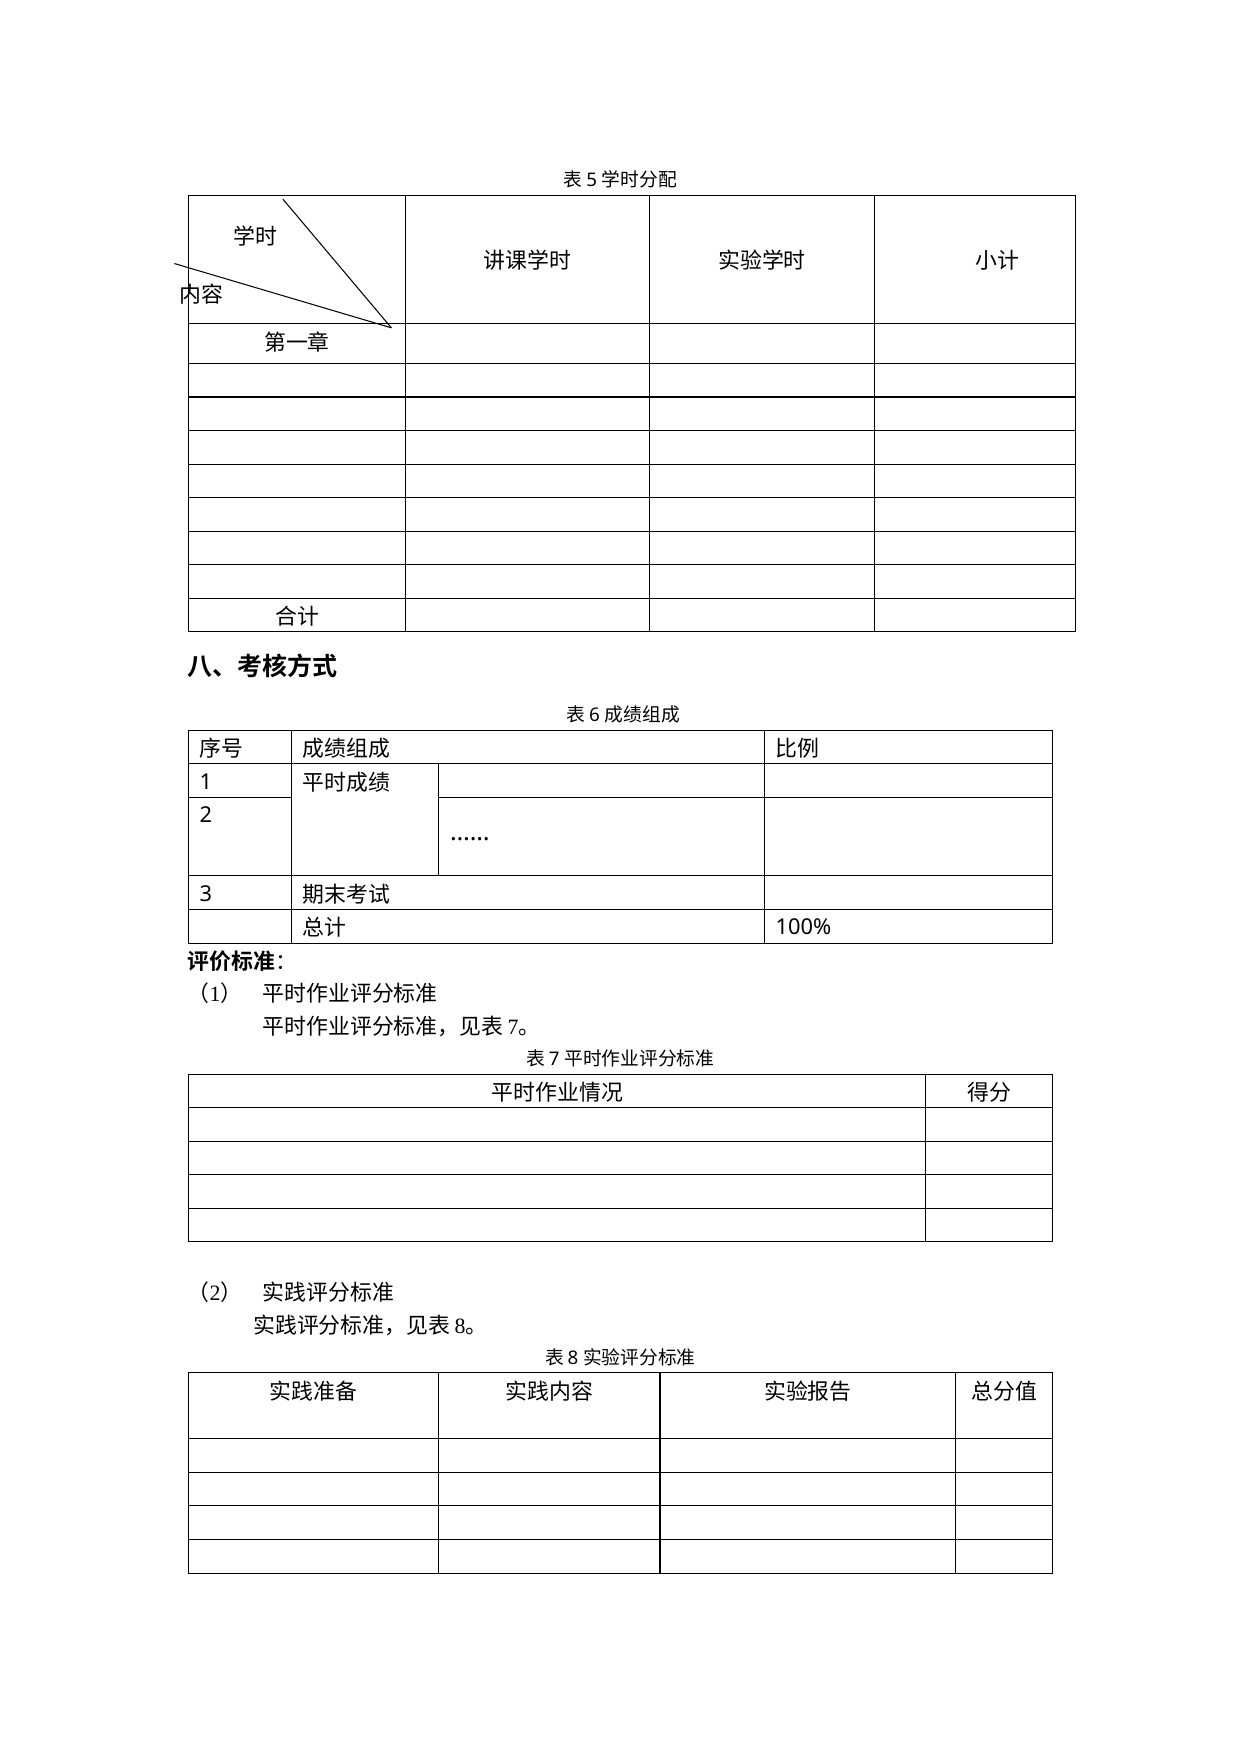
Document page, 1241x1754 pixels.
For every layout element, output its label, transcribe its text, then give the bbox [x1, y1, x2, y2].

table_cell [765, 764, 1052, 797]
table_cell [189, 1175, 925, 1208]
table_cell 合计 [189, 599, 405, 631]
table_cell [439, 764, 764, 797]
table_cell …… [439, 798, 764, 875]
table_header [189, 196, 405, 323]
table_cell [650, 599, 874, 631]
table_cell 4 [650, 498, 874, 531]
table_header 平时作业情况 [189, 1075, 925, 1107]
table_cell 3 [189, 876, 291, 909]
table_cell 2 [189, 798, 291, 875]
table_cell [406, 565, 649, 598]
table_cell 第一章 [189, 324, 405, 363]
table_cell [439, 1540, 659, 1572]
table_cell [189, 1506, 438, 1539]
table_cell [406, 364, 649, 396]
table_cell [189, 1142, 925, 1174]
table_cell [189, 364, 405, 396]
table_cell [439, 1506, 659, 1539]
table_header 实践内容 [439, 1373, 659, 1438]
table_cell 100% [765, 910, 1052, 942]
table_cell 8 [650, 465, 874, 497]
table_cell [406, 465, 649, 497]
text 八、考核方式 [187, 632, 1053, 697]
text 表8 实验评分标准 [187, 1340, 1053, 1372]
table_cell [189, 1209, 925, 1241]
table_cell [650, 364, 874, 396]
table_cell [650, 398, 874, 430]
table_cell [765, 876, 1052, 909]
table_cell [875, 498, 1075, 531]
table_cell [189, 1108, 925, 1141]
table_cell [189, 1540, 438, 1572]
table_header 小计 [875, 196, 1075, 323]
text 实践评分标准，见表8。 [187, 1307, 1053, 1340]
table_cell [875, 364, 1075, 396]
list 平时作业评分标准 [187, 976, 1053, 1008]
table_cell 总计 [292, 910, 764, 942]
table_cell [661, 1540, 955, 1572]
list 实践评分标准 [187, 1275, 1053, 1307]
table_cell [650, 431, 874, 463]
table_cell [406, 398, 649, 430]
table_cell 平时成绩 [292, 764, 438, 875]
table_header 成绩组成 [292, 731, 764, 763]
table_cell [875, 465, 1075, 497]
table_cell 1 [189, 764, 291, 797]
table_header 序号 [189, 731, 291, 763]
table_cell [189, 1473, 438, 1505]
table_header 得分 [926, 1075, 1052, 1107]
table_cell [875, 431, 1075, 463]
table_cell [189, 1439, 438, 1472]
table_header 实践准备 [189, 1373, 438, 1438]
table_cell [875, 532, 1075, 564]
table_cell [956, 1506, 1052, 1539]
table_cell [875, 565, 1075, 598]
table_cell [956, 1540, 1052, 1572]
table_cell [406, 599, 649, 631]
table_cell 期末考试 [292, 876, 764, 909]
table_cell [650, 324, 874, 363]
table_header 讲课学时 [406, 196, 649, 323]
table_cell [956, 1439, 1052, 1472]
table_cell [406, 498, 649, 531]
table_cell [661, 1439, 955, 1472]
table_cell [189, 465, 405, 497]
table_cell [406, 532, 649, 564]
table_cell [189, 431, 405, 463]
table_cell [875, 599, 1075, 631]
list 平时作业评分标准，见表7。 [262, 1008, 1053, 1041]
table_cell [189, 398, 405, 430]
table_cell [926, 1175, 1052, 1208]
table_cell [439, 1473, 659, 1505]
table_header 总分值 [956, 1373, 1052, 1438]
table_cell [956, 1473, 1052, 1505]
table_cell [875, 324, 1075, 363]
table_cell [661, 1473, 955, 1505]
table_cell [189, 910, 291, 942]
table_cell [650, 565, 874, 598]
table_cell [189, 498, 405, 531]
table_cell [926, 1209, 1052, 1241]
table_cell [926, 1142, 1052, 1174]
table_header 实验报告 [661, 1373, 955, 1438]
text 表5 学时分配 [187, 162, 1053, 194]
table_cell [661, 1506, 955, 1539]
table_cell [650, 532, 874, 564]
text 评价标准： [187, 944, 1053, 976]
table_cell [406, 324, 649, 363]
table_cell [189, 532, 405, 564]
text 表6 成绩组成 [187, 697, 1053, 730]
table_cell [765, 798, 1052, 875]
table_header 实验学时 [650, 196, 874, 323]
table_cell [189, 565, 405, 598]
table_cell [875, 398, 1075, 430]
table_cell [926, 1108, 1052, 1141]
table_header 比例 [765, 731, 1052, 763]
text 表7 平时作业评分标准 [187, 1041, 1053, 1073]
table_cell [406, 431, 649, 463]
table_cell [439, 1439, 659, 1472]
